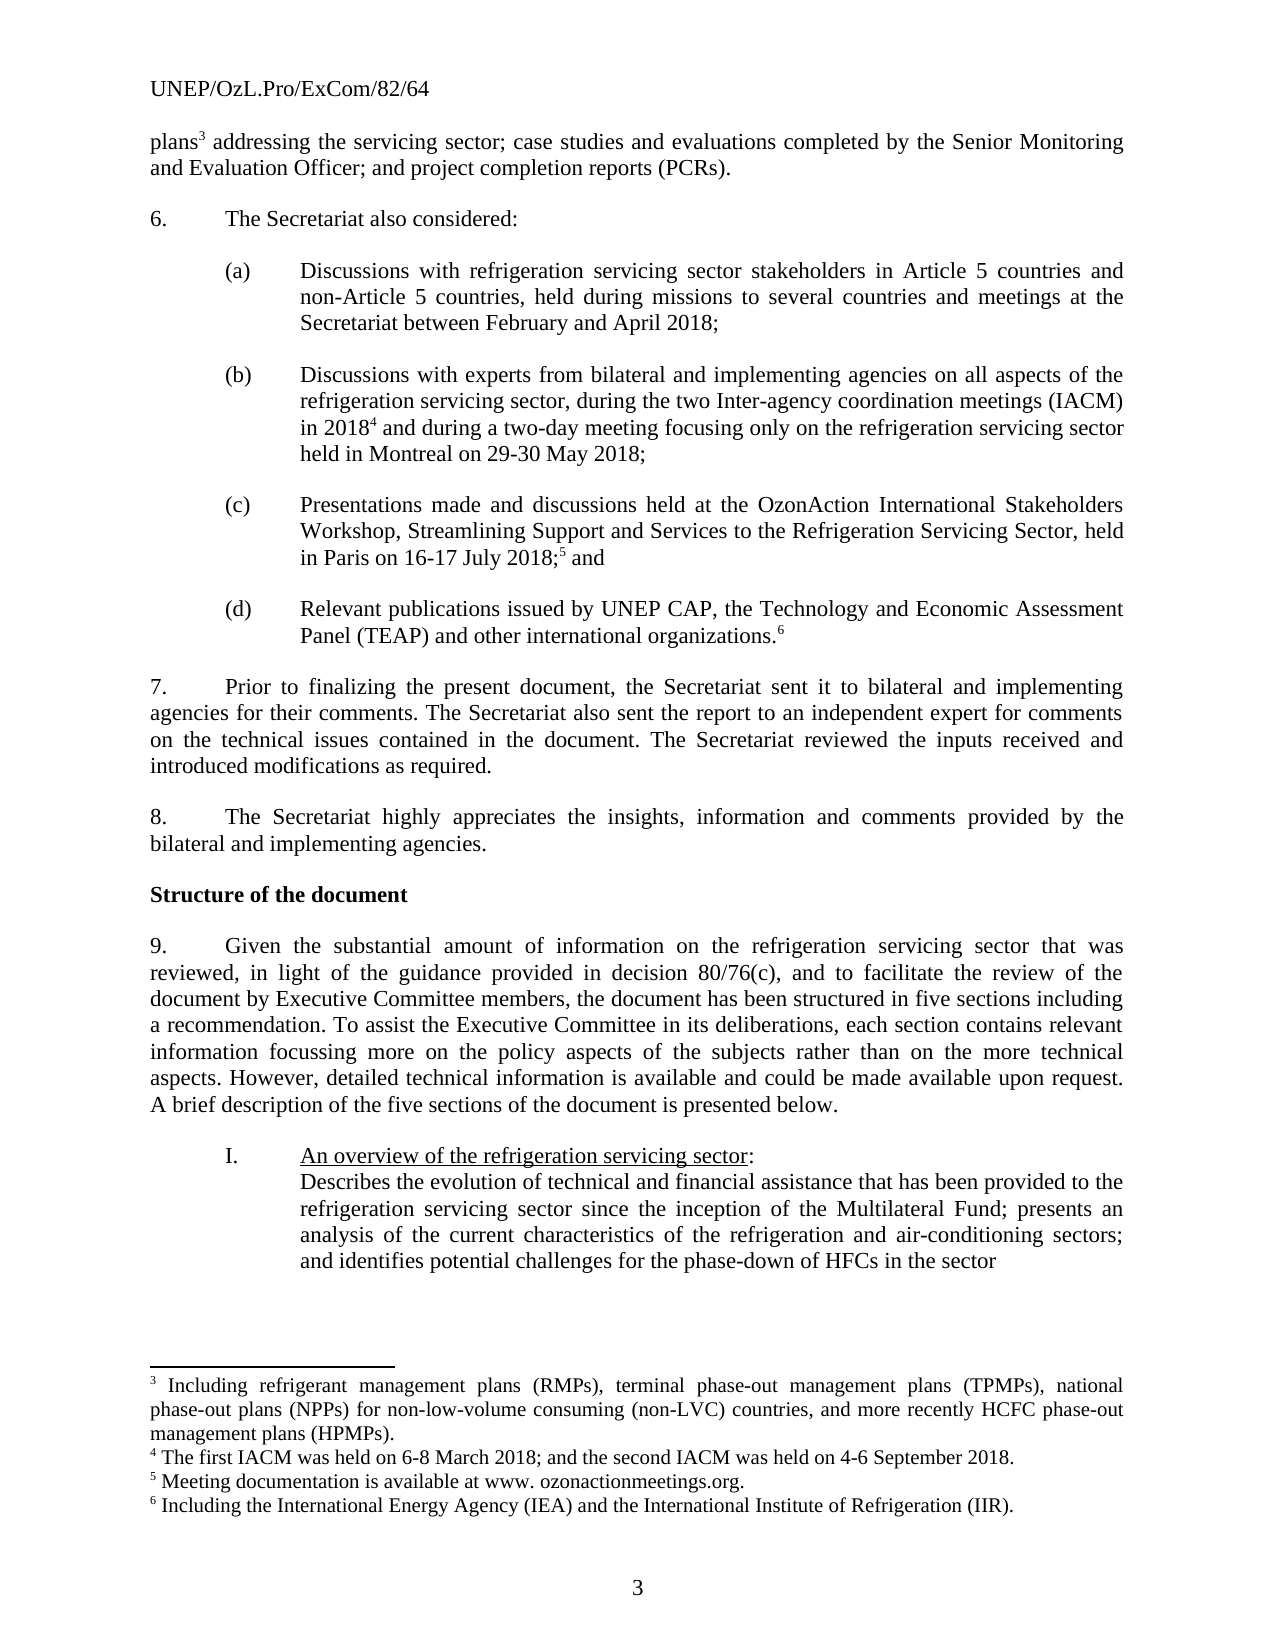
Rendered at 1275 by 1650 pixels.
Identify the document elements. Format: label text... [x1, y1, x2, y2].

subtitle The Secretariat highly appreciates the insights, information and comments provided by the bilateral and implementing agencies. [150, 803, 1125, 856]
subtitle Describes the evolution of technical and financial assistance that has been provided to the refrigeration servicing sector since the inception of the Multilateral Fund; presents an analysis of the current characteristics of the refrigeration and air-conditioning sectors; and identifies potential challenges for the phase-down of HFCs in the sector [300, 1168, 1125, 1274]
subtitle Prior to finalizing the present document, the Secretariat sent it to bilateral and implementing agencies for their comments. The Secretariat also sent the report to an independent expert for comments on the technical issues contained in the document. The Secretariat reviewed the inputs received and introduced modifications as required. [150, 673, 1125, 778]
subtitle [150, 128, 1125, 180]
subtitle The Secretariat also considered: [150, 205, 1125, 232]
subtitle An overview of the refrigeration servicing sector: [225, 1142, 1125, 1168]
subtitle Presentations made and discussions held at the OzonAction International Stakeholders Workshop, Streamlining Support and Services to the Refrigeration Servicing Sector, held in Paris on 16-17 July 2018; and [225, 491, 1125, 570]
subtitle Relevant publications issued by UNEP CAP, the Technology and Economic Assessment Panel (TEAP) and other international organizations. [225, 595, 1125, 648]
subtitle Discussions with experts from bilateral and implementing agencies on all aspects of the refrigeration servicing sector, during the two Inter-agency coordination meetings (IACM) in 2018 and during a two-day meeting focusing only on the refrigeration servicing sector held in Montreal on 29-30 May 2018; [225, 361, 1125, 466]
subtitle Given the substantial amount of information on the refrigeration servicing sector that was reviewed, in light of the guidance provided in decision 80/76(c), and to facilitate the review of the document by Executive Committee members, the document has been structured in five sections including a recommendation. To assist the Executive Committee in its deliberations, each section contains relevant information focussing more on the policy aspects of the subjects rather than on the more technical aspects. However, detailed technical information is available and could be made available upon request. A brief description of the five sections of the document is presented below. [150, 932, 1125, 1117]
subtitle Discussions with refrigeration servicing sector stakeholders in Article 5 countries and non-Article 5 countries, held during missions to several countries and meetings at the Secretariat between February and April 2018; [225, 257, 1125, 336]
list Structure of the document [150, 881, 1125, 907]
